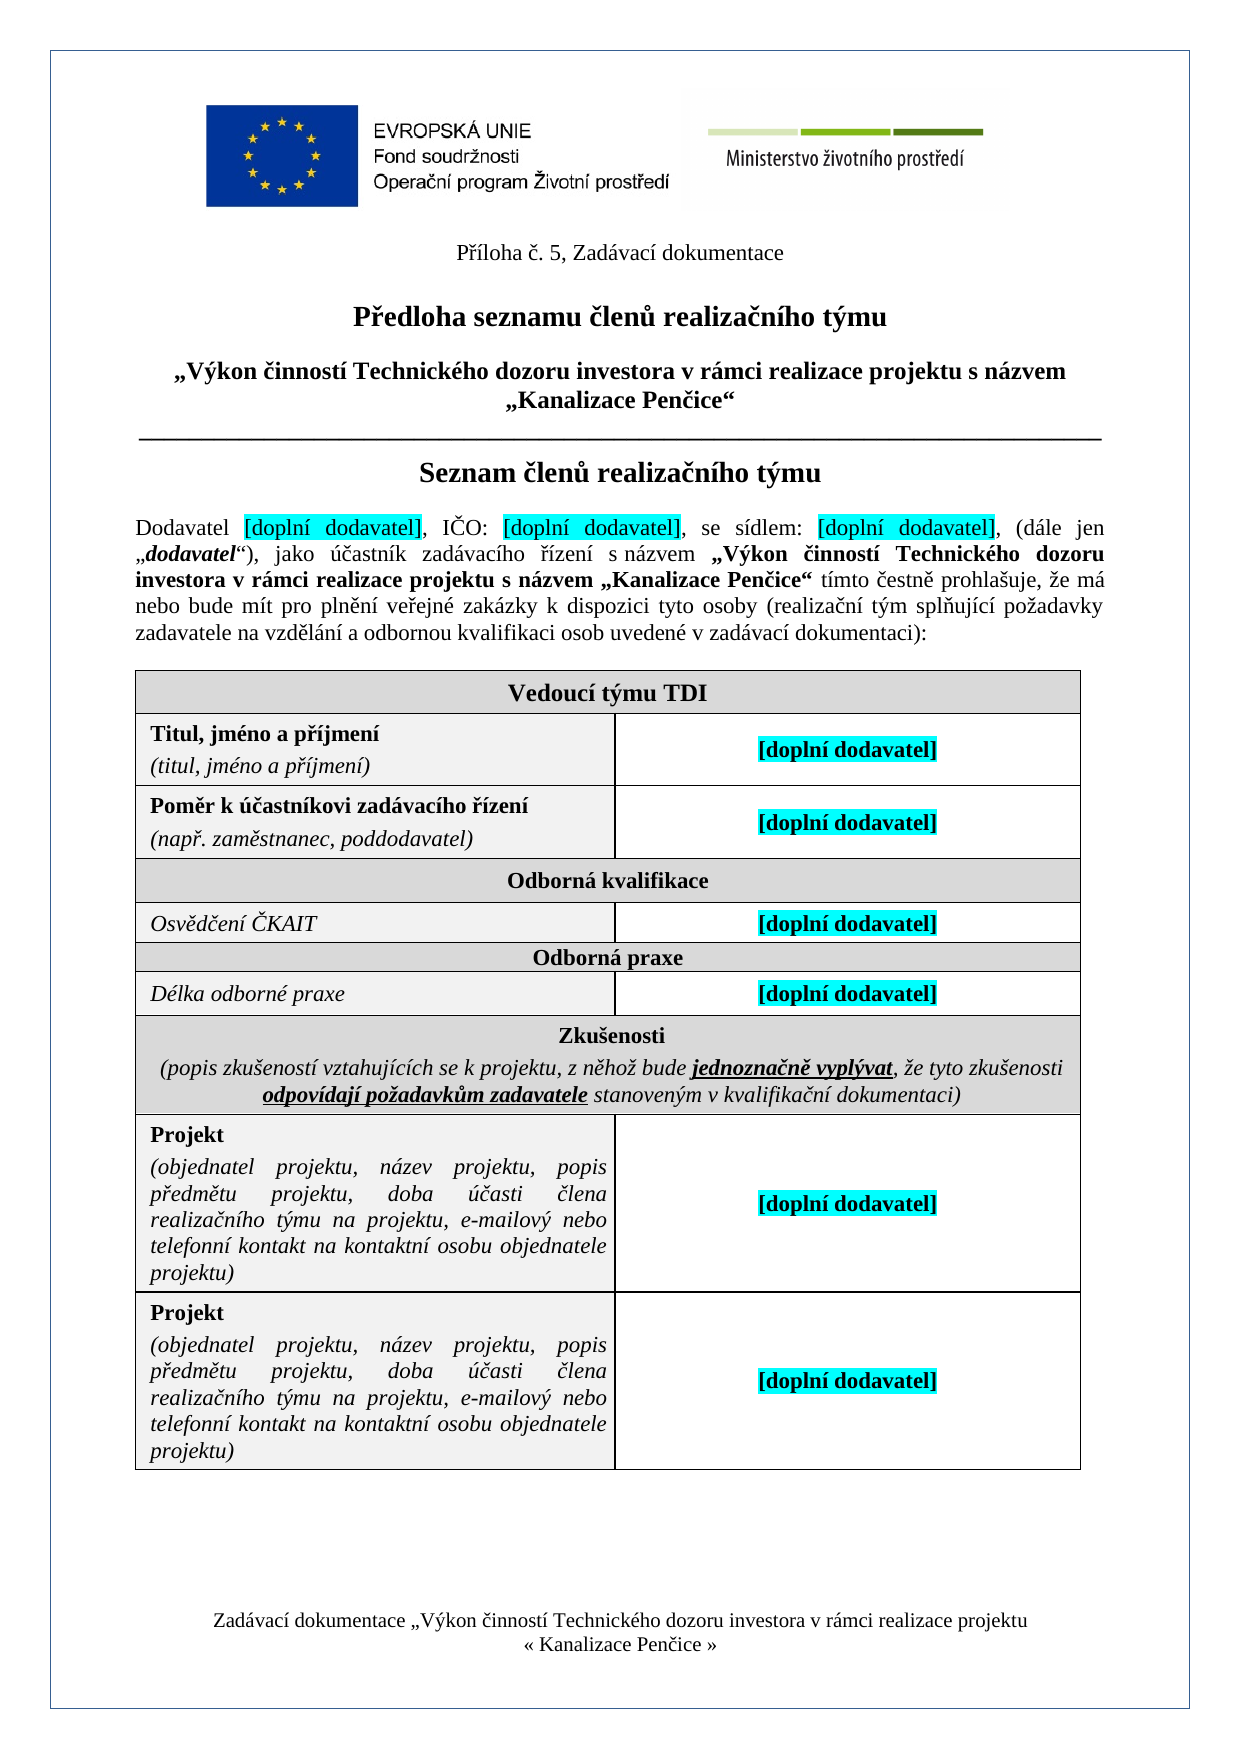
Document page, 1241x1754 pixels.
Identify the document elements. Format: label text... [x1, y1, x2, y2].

table_cell Odborná kvalifikace [136, 859, 1080, 902]
text _____________________________________________________________________________ [135, 414, 1105, 442]
table_cell Titul, jméno a příjmení (titul, jméno a příjmení) [136, 714, 614, 785]
table_cell [doplní dodavatel] [616, 972, 1080, 1014]
table_cell [doplní dodavatel] [616, 1293, 1080, 1469]
picture [206, 88, 1010, 211]
table_cell Odborná praxe [136, 943, 1080, 971]
table_cell Zkušenosti (popis zkušeností vztahujících se k projektu, z něhož bude jednoznačně vyplývat, že tyto zkušenosti odpovídají požadavkům zadavatele stanoveným v kvalifikační dokumentaci) [136, 1016, 1080, 1113]
table_cell Délka odborné praxe [136, 972, 614, 1014]
text Dodavatel [doplní dodavatel], IČO: [doplní dodavatel], se sídlem: [doplní dodavatel], (dále jen „dodavatel“), jako účastník zadávacího řízení s názvem „Výkon činností Technického dozoru investora v rámci realizace projektu s názvem „Kanalizace Penčice“ tímto čestně prohlašuje, že má nebo bude mít pro plnění veřejné zakázky k dispozici tyto osoby (realizační tým splňující požadavky zadavatele na vzdělání a odbornou kvalifikaci osob uvedené v zadávací dokumentaci): [135, 513, 1105, 645]
table_cell [doplní dodavatel] [616, 1115, 1080, 1291]
text „Výkon činností Technického dozoru investora v rámci realizace projektu s názvem „Kanalizace Penčice“ [135, 356, 1105, 414]
table_cell [doplní dodavatel] [616, 903, 1080, 942]
table_cell [doplní dodavatel] [616, 714, 1080, 785]
subtitle Příloha č. 5, Zadávací dokumentace [135, 239, 1105, 265]
table_cell Poměr k účastníkovi zadávacího řízení (např. zaměstnanec, poddodavatel) [136, 786, 614, 858]
table_cell [doplní dodavatel] [616, 786, 1080, 858]
table_header Vedoucí týmu TDI [136, 671, 1080, 713]
text Seznam členů realizačního týmu [135, 455, 1105, 488]
table_cell Osvědčení ČKAIT [136, 903, 614, 942]
text Předloha seznamu členů realizačního týmu [135, 299, 1105, 332]
